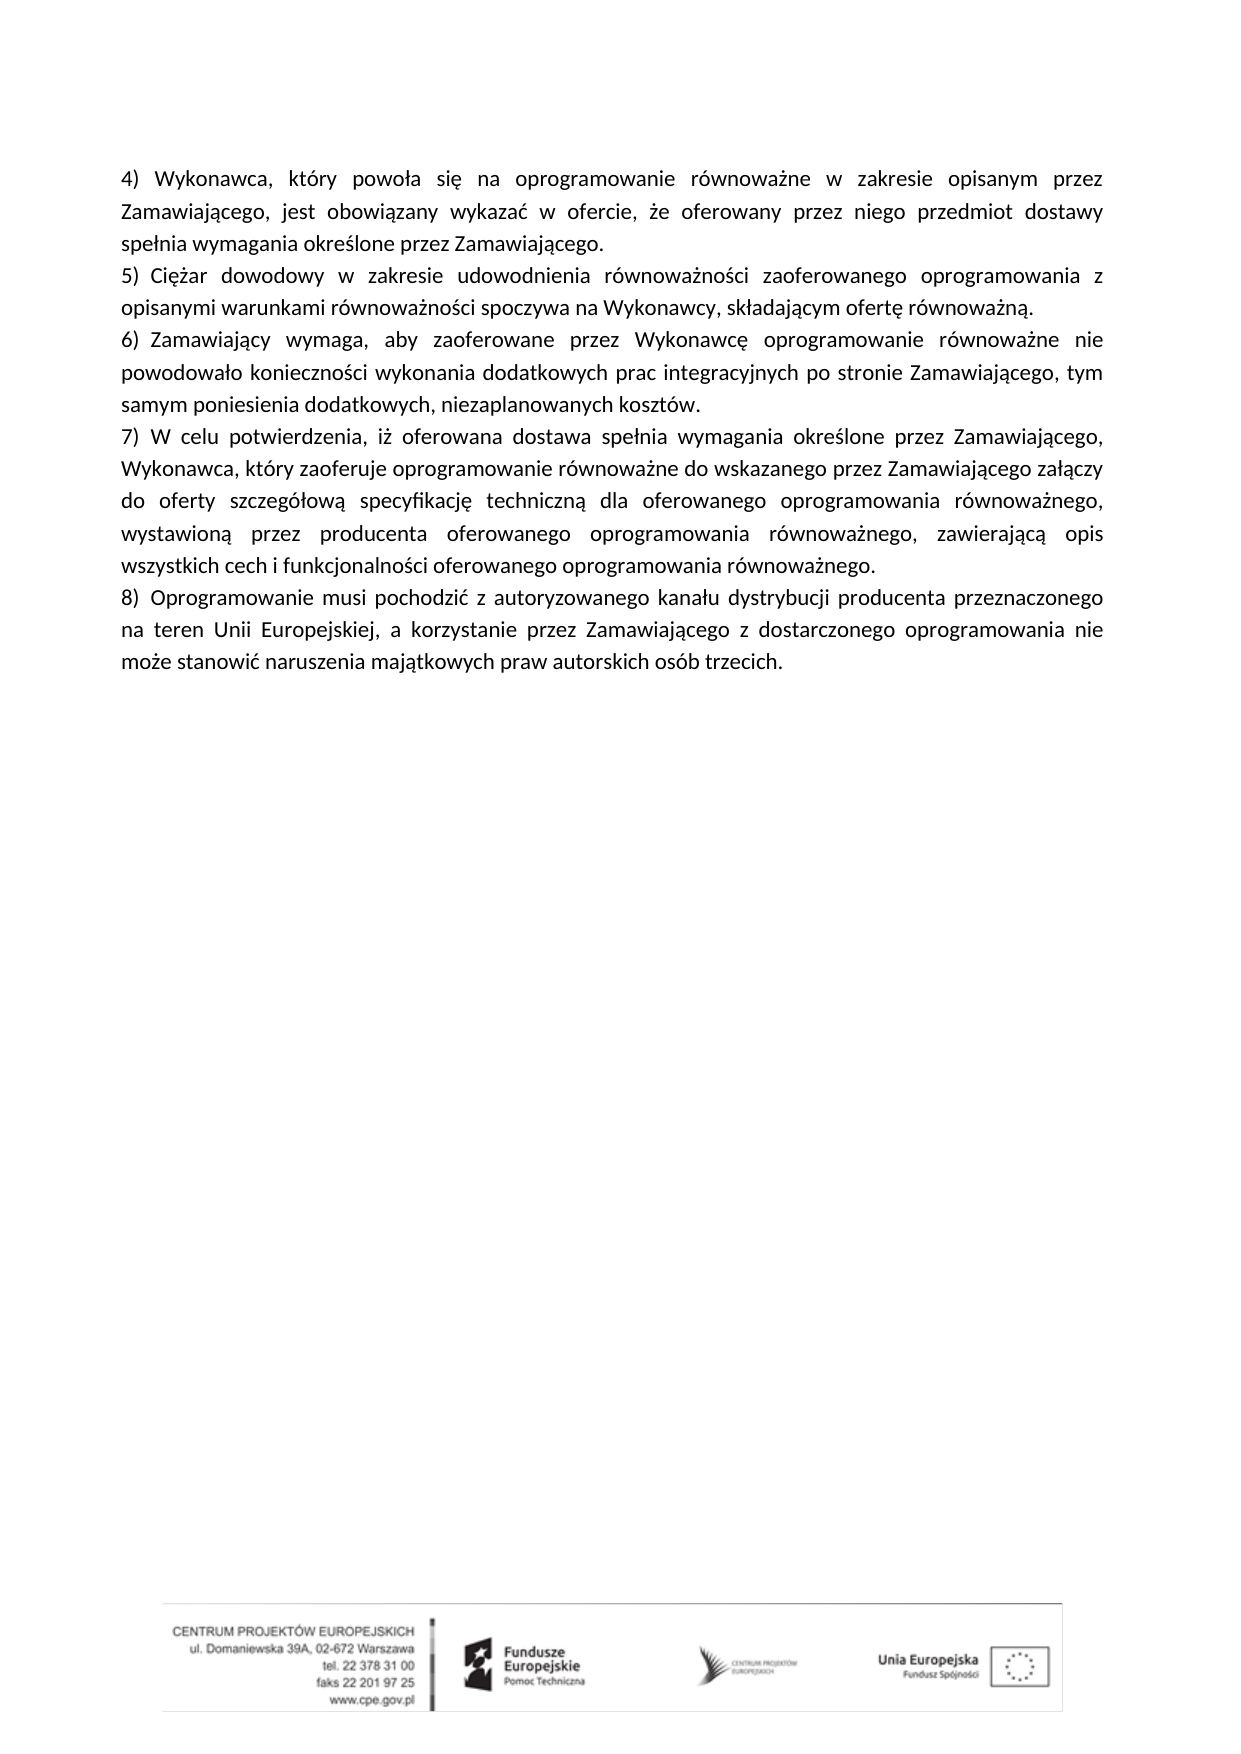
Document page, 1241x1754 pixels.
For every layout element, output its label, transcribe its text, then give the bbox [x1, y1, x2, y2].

picture [162, 1603, 1064, 1713]
list W celu potwierdzenia, iż oferowana dostawa spełnia wymagania określone przez Zamawiającego, Wykonawca, który zaoferuje oprogramowanie równoważne do wskazanego przez Zamawiającego załączy do oferty szczegółową specyfikację techniczną dla oferowanego oprogramowania równoważnego, wystawioną przez producenta oferowanego oprogramowania równoważnego, zawierającą opis wszystkich cech i funkcjonalności oferowanego oprogramowania równoważnego. [121, 422, 1105, 579]
list Zamawiający wymaga, aby zaoferowane przez Wykonawcę oprogramowanie równoważne nie powodowało konieczności wykonania dodatkowych prac integracyjnych po stronie Zamawiającego, tym samym poniesienia dodatkowych, niezaplanowanych kosztów. [121, 326, 1105, 418]
list Ciężar dowodowy w zakresie udowodnienia równoważności zaoferowanego oprogramowania z opisanymi warunkami równoważności spoczywa na Wykonawcy, składającym ofertę równoważną. [121, 261, 1105, 321]
list Oprogramowanie musi pochodzić z autoryzowanego kanału dystrybucji producenta przeznaczonego na teren Unii Europejskiej, a korzystanie przez Zamawiającego z dostarczonego oprogramowania nie może stanowić naruszenia majątkowych praw autorskich osób trzecich. [121, 583, 1105, 675]
text 4) Wykonawca, który powoła się na oprogramowanie równoważne w zakresie opisanym przez Zamawiającego, jest obowiązany wykazać w ofercie, że oferowany przez niego przedmiot dostawy spełnia wymagania określone przez Zamawiającego. [121, 164, 1105, 257]
